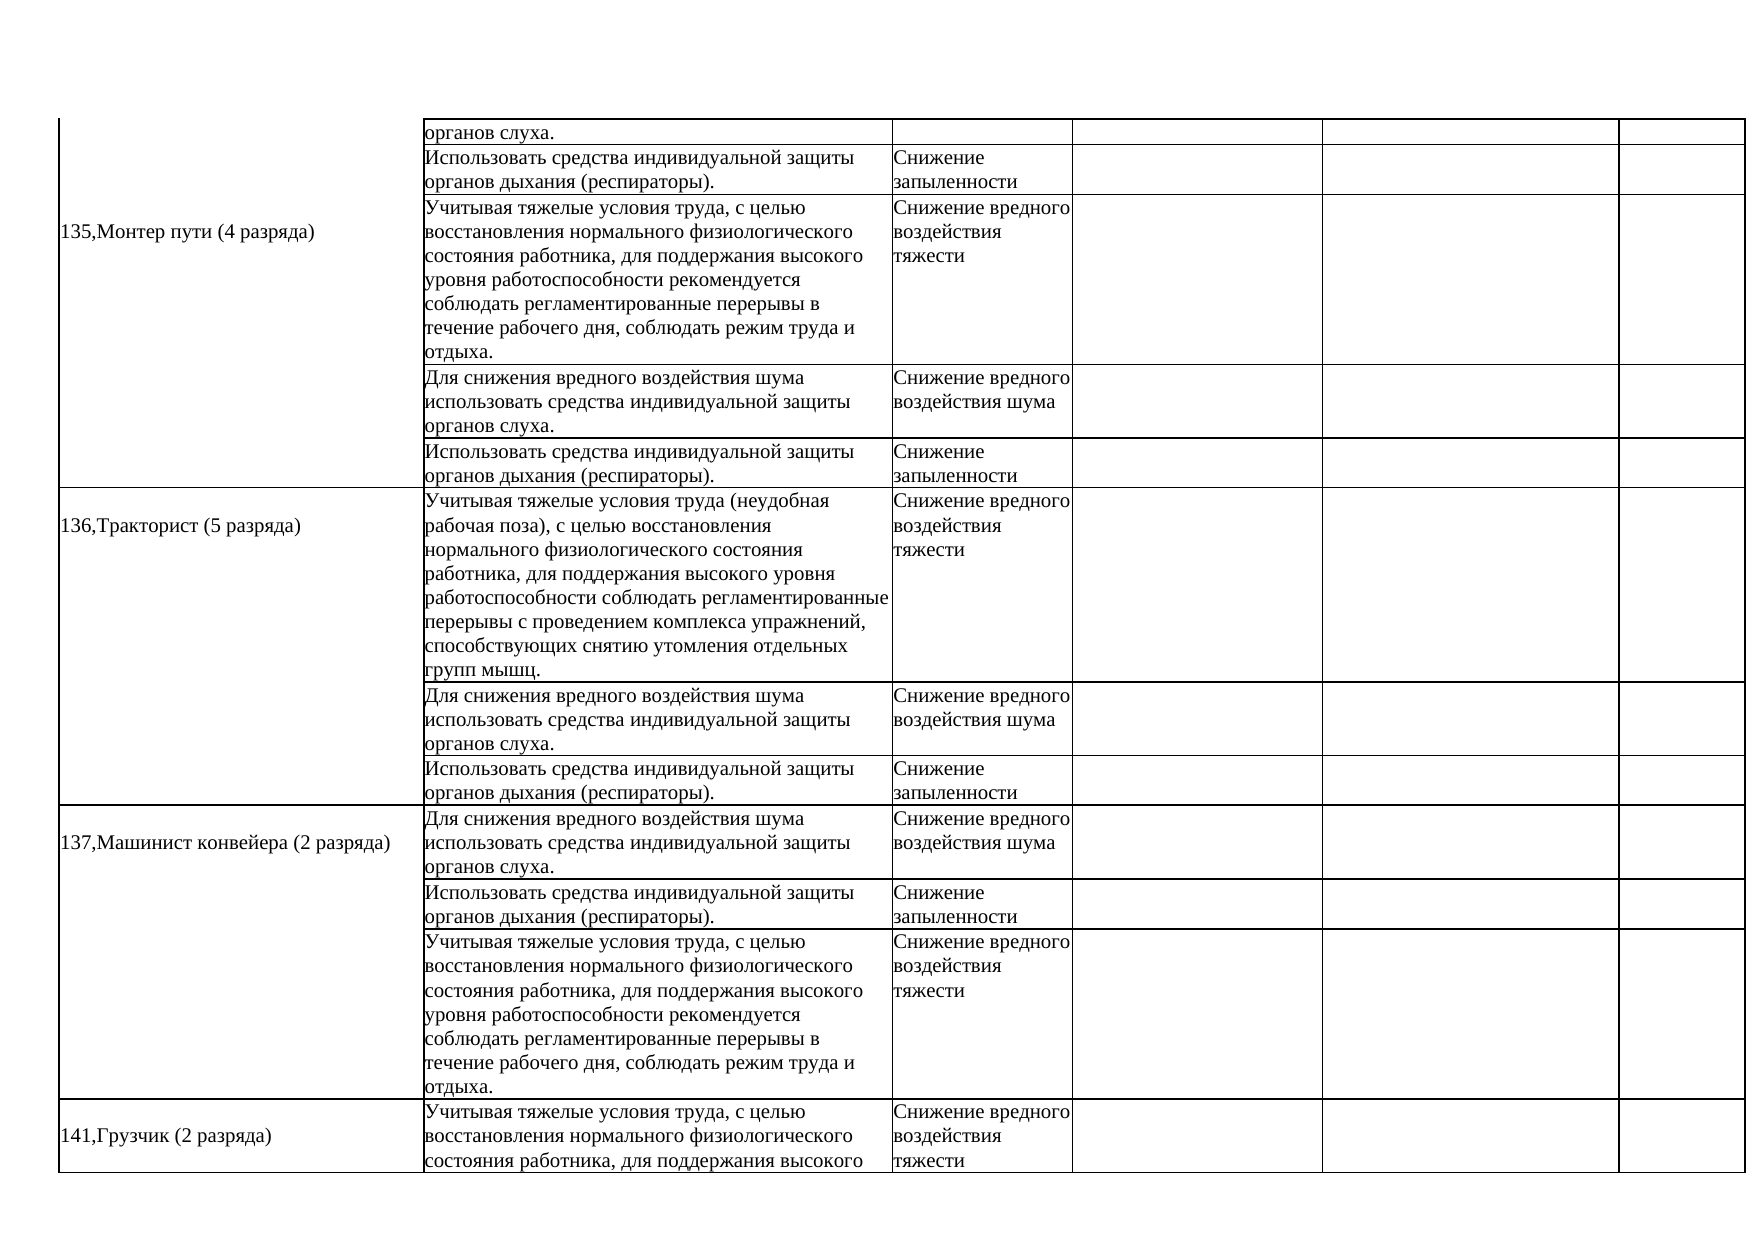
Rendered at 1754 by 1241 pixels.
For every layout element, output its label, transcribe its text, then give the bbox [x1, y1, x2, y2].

table_cell [1073, 120, 1322, 144]
table_cell [1073, 930, 1322, 1098]
table_cell [1323, 145, 1618, 193]
table_cell [1620, 439, 1744, 487]
table_cell [1323, 756, 1618, 804]
table_cell [1323, 365, 1618, 437]
table_cell [1620, 756, 1744, 804]
table_cell Cнижение запыленности [893, 756, 1072, 804]
table_cell [1620, 145, 1744, 193]
table_cell [1073, 195, 1322, 363]
table_cell Cнижение запыленности [893, 880, 1072, 928]
table_cell 137,Машинист конвейера (2 разряда) [60, 806, 423, 1098]
table_cell [1323, 195, 1618, 363]
table_cell [1073, 756, 1322, 804]
table_cell 135,Монтер пути (4 разряда) [60, 194, 423, 487]
table_cell [1323, 439, 1618, 487]
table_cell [425, 120, 892, 144]
table_cell Cнижение запыленности [893, 439, 1072, 487]
table_cell Снижение вредного воздействия шума [893, 365, 1072, 437]
table_cell [1323, 683, 1618, 755]
table_cell [1620, 880, 1744, 928]
table_cell [1323, 930, 1618, 1098]
table_cell [1323, 120, 1618, 144]
table_cell Снижение вредного воздействия тяжести [893, 930, 1072, 1098]
table_cell [1620, 195, 1744, 363]
table_cell Снижение вредного воздействия шума [893, 683, 1072, 755]
table_cell [1620, 120, 1744, 144]
table_cell [1620, 930, 1744, 1098]
table_cell [1073, 439, 1322, 487]
table_cell [1620, 1100, 1744, 1172]
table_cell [60, 1100, 423, 1172]
table_cell Снижение вредного воздействия тяжести [893, 195, 1072, 363]
table_cell [1620, 683, 1744, 755]
table_cell Использовать средства индивидуальной защиты органов дыхания (респираторы). [425, 756, 892, 804]
table_cell [1323, 1100, 1618, 1172]
table_cell Учитывая тяжелые условия труда (неудобная рабочая поза), с целью восстановления нормального физиологического состояния работника, для поддержания высокого уровня работоспособности соблюдать регламентированные перерывы с проведением комплекса упражнений, способствующих снятию утомления отдельных групп мышц. [425, 488, 892, 681]
table_cell 136,Тракторист (5 разряда) [60, 488, 423, 804]
table_cell [1073, 365, 1322, 437]
table_cell [1073, 806, 1322, 878]
table_cell [1323, 880, 1618, 928]
table_cell Для снижения вредного воздействия шума использовать средства индивидуальной защиты органов слуха. [425, 806, 892, 878]
table_cell [1073, 145, 1322, 193]
table_cell [1323, 806, 1618, 878]
table_cell [1620, 488, 1744, 681]
table_cell Снижение вредного воздействия тяжести [893, 488, 1072, 681]
table_cell Использовать средства индивидуальной защиты органов дыхания (респираторы). [425, 439, 892, 487]
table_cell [893, 120, 1072, 144]
table_cell [1073, 1100, 1322, 1172]
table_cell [425, 1100, 892, 1172]
table_cell [1073, 683, 1322, 755]
table_cell Cнижение запыленности [893, 145, 1072, 193]
table_cell Использовать средства индивидуальной защиты органов дыхания (респираторы). [425, 880, 892, 928]
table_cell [893, 1100, 1072, 1172]
table_cell Использовать средства индивидуальной защиты органов дыхания (респираторы). [425, 145, 892, 193]
table_cell Снижение вредного воздействия шума [893, 806, 1072, 878]
table_cell [1323, 488, 1618, 681]
table_cell [1620, 806, 1744, 878]
table_cell [1073, 488, 1322, 681]
table_cell Для снижения вредного воздействия шума использовать средства индивидуальной защиты органов слуха. [425, 365, 892, 437]
table_cell Для снижения вредного воздействия шума использовать средства индивидуальной защиты органов слуха. [425, 683, 892, 755]
table_cell [1620, 365, 1744, 437]
table_cell [1073, 880, 1322, 928]
